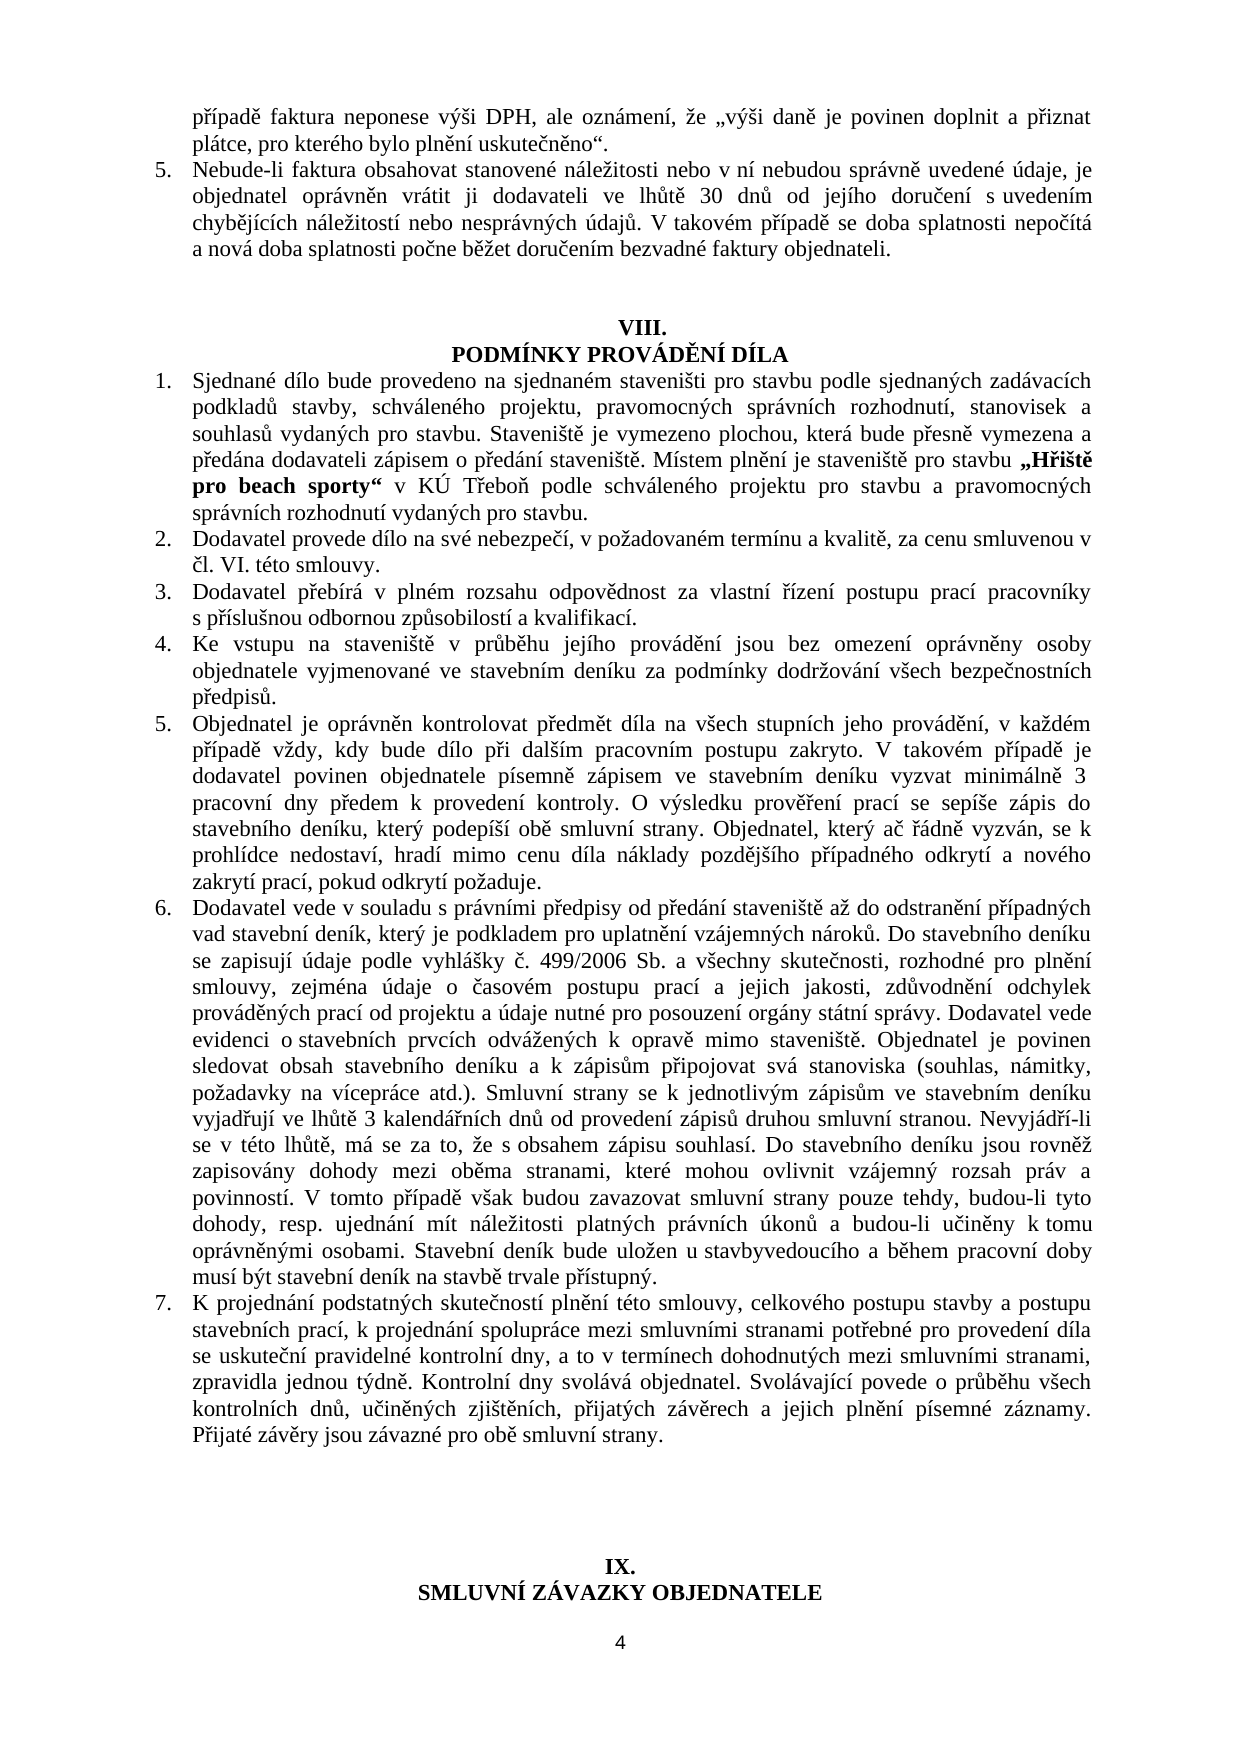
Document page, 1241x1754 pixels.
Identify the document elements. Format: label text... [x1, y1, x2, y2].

list Dodavatel provede dílo na své nebezpečí, v požadovaném termínu a kvalitě, za cenu smluvenou v čl. VI. této smlouvy. [154, 525, 1093, 578]
text VIII. [192, 314, 1093, 341]
text IX. [148, 1553, 1093, 1579]
list Objednatel je oprávněn kontrolovat předmět díla na všech stupních jeho provádění, v každém případě vždy, kdy bude dílo při dalším pracovním postupu zakryto. V takovém případě je dodavatel povinen objednatele písemně zápisem ve stavebním deníku vyzvat minimálně 3 pracovní dny předem k provedení kontroly. O výsledku prověření prací se sepíše zápis do stavebního deníku, který podepíší obě smluvní strany. Objednatel, který ač řádně vyzván, se k prohlídce nedostaví, hradí mimo cenu díla náklady pozdějšího případného odkrytí a nového zakrytí prací, pokud odkrytí požaduje. [154, 709, 1093, 894]
list Nebude-li faktura obsahovat stanovené náležitosti nebo v ní nebudou správně uvedené údaje, je objednatel oprávněn vrátit ji dodavateli ve lhůtě 30 dnů od jejího doručení s uvedením chybějících náležitostí nebo nesprávných údajů. V takovém případě se doba splatnosti nepočítá a nová doba splatnosti počne běžet doručením bezvadné faktury objednateli. [154, 156, 1093, 262]
text PODMÍNKY PROVÁDĚNÍ DÍLA [148, 341, 1093, 367]
list Ke vstupu na staveniště v průběhu jejího provádění jsou bez omezení oprávněny osoby objednatele vyjmenované ve stavebním deníku za podmínky dodržování všech bezpečnostních předpisů. [154, 631, 1093, 709]
list Dodavatel vede v souladu s právními předpisy od předání staveniště až do odstranění případných vad stavební deník, který je podkladem pro uplatnění vzájemných nároků. Do stavebního deníku se zapisují údaje podle vyhlášky č. 499/2006 Sb. a všechny skutečnosti, rozhodné pro plnění smlouvy, zejména údaje o časovém postupu prací a jejich jakosti, zdůvodnění odchylek prováděných prací od projektu a údaje nutné pro posouzení orgány státní správy. Dodavatel vede evidenci o stavebních prvcích odvážených k opravě mimo staveniště. Objednatel je povinen sledovat obsah stavebního deníku a k zápisům připojovat svá stanoviska (souhlas, námitky, požadavky na vícepráce atd.). Smluvní strany se k jednotlivým zápisům ve stavebním deníku vyjadřují ve lhůtě 3 kalendářních dnů od provedení zápisů druhou smluvní stranou. Nevyjádří-li se v této lhůtě, má se za to, že s obsahem zápisu souhlasí. Do stavebního deníku jsou rovněž zapisovány dohody mezi oběma stranami, které mohou ovlivnit vzájemný rozsah práv a povinností. V tomto případě však budou zavazovat smluvní strany pouze tehdy, budou-li tyto dohody, resp. ujednání mít náležitosti platných právních úkonů a budou-li učiněny k tomu oprávněnými osobami. Stavební deník bude uložen u stavbyvedoucího a během pracovní doby musí být stavební deník na stavbě trvale přístupný. [154, 894, 1093, 1289]
list Sjednané dílo bude provedeno na sjednaném staveništi pro stavbu podle sjednaných zadávacích podkladů stavby, schváleného projektu, pravomocných správních rozhodnutí, stanovisek a souhlasů vydaných pro stavbu. Staveniště je vymezeno plochou, která bude přesně vymezena a předána dodavateli zápisem o předání staveniště. Místem plnění je staveniště pro stavbu „Hřiště pro beach sporty“ v KÚ Třeboň podle schváleného projektu pro stavbu a pravomocných správních rozhodnutí vydaných pro stavbu. [154, 367, 1093, 525]
list Dodavatel přebírá v plném rozsahu odpovědnost za vlastní řízení postupu prací pracovníky s příslušnou odbornou způsobilostí a kvalifikací. [154, 578, 1093, 631]
list K projednání podstatných skutečností plnění této smlouvy, celkového postupu stavby a postupu stavebních prací, k projednání spolupráce mezi smluvními stranami potřebné pro provedení díla se uskuteční pravidelné kontrolní dny, a to v termínech dohodnutých mezi smluvními stranami, zpravidla jednou týdně. Kontrolní dny svolává objednatel. Svolávající povede o průběhu všech kontrolních dnů, učiněných zjištěních, přijatých závěrech a jejich plnění písemné záznamy. Přijaté závěry jsou závazné pro obě smluvní strany. [154, 1289, 1093, 1447]
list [154, 103, 1093, 156]
text SMLUVNÍ ZÁVAZKY OBJEDNATELE [148, 1579, 1093, 1606]
